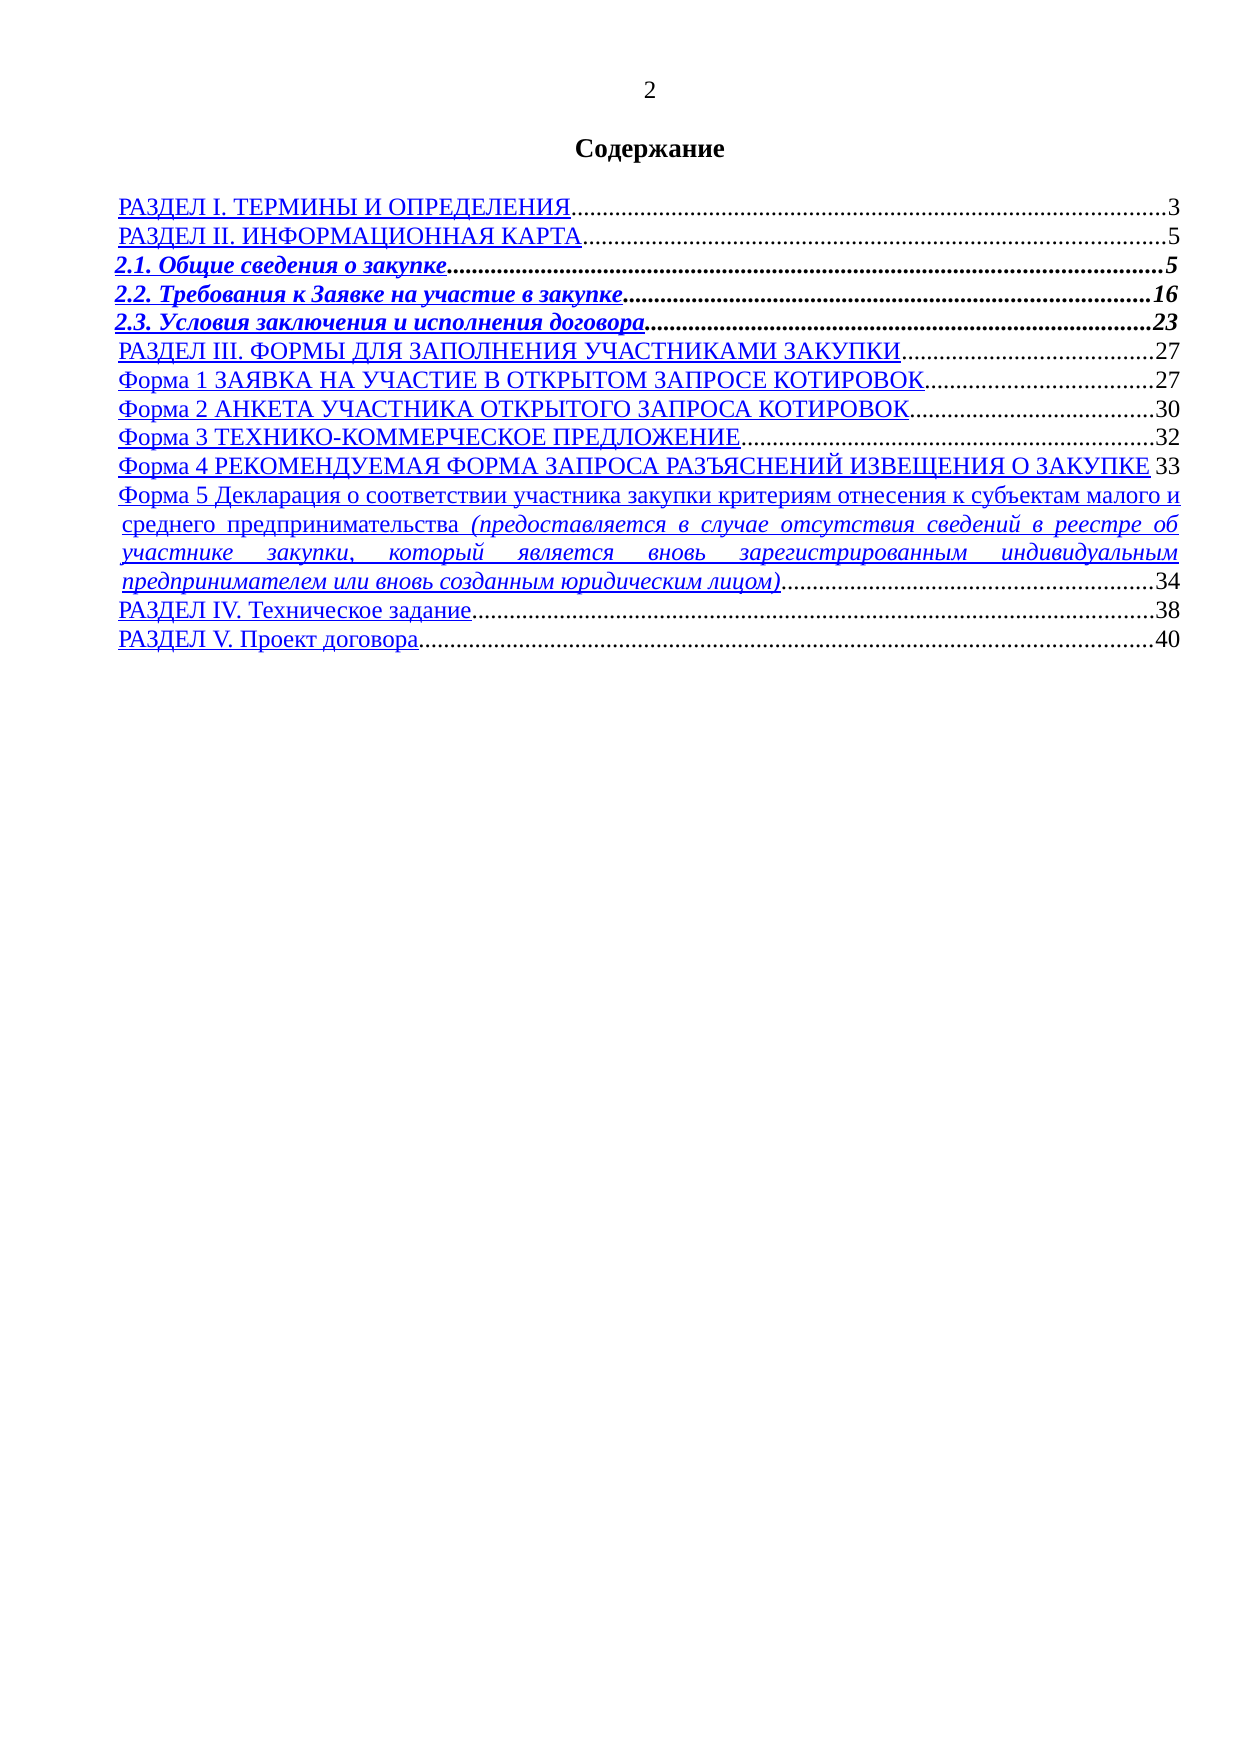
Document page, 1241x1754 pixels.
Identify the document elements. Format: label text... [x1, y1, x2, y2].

text Форма 5 Декларация о соответствии участника закупки критериям отнесения к субъектам малого и среднего предпринимательства (предоставляется в случае отсутствия сведений в реестре об участнике закупки, который является вновь зарегистрированным индивидуальным предпринимателем или вновь созданным юридическим лицом) 34 [118, 480, 1181, 505]
text Форма 3 ТЕХНИКО-КОММЕРЧЕСКОЕ ПРЕДЛОЖЕНИЕ 32 [118, 422, 1181, 451]
text Форма 4 РЕКОМЕНДУЕМАЯ ФОРМА ЗАПРОСА РАЗЪЯСНЕНИЙ ИЗВЕЩЕНИЯ О ЗАКУПКЕ 33 [118, 451, 1181, 480]
text РАЗДЕЛ IV. Техническое задание 38 [118, 595, 1181, 624]
text 2.3. Условия заключения и исполнения договора 23 [114, 307, 1181, 336]
text РАЗДЕЛ V. Проект договора 40 [118, 624, 1181, 652]
text 2.1. Общие сведения о закупке 5 [114, 250, 1181, 279]
text Форма 1 ЗАЯВКА НА УЧАСТИЕ В ОТКРЫТОМ ЗАПРОСЕ КОТИРОВОК 27 [118, 365, 1181, 394]
text РАЗДЕЛ I. ТЕРМИНЫ И ОПРЕДЕЛЕНИЯ 3 [118, 192, 1181, 221]
text Форма 2 АНКЕТА УЧАСТНИКА ОТКРЫТОГО ЗАПРОСА КОТИРОВОК 30 [118, 394, 1181, 422]
text 2.2. Требования к Заявке на участие в закупке 16 [114, 279, 1181, 307]
text РАЗДЕЛ II. ИНФОРМАЦИОННАЯ КАРТА 5 [118, 221, 1181, 250]
text Содержание [118, 132, 1181, 164]
text РАЗДЕЛ III. ФОРМЫ ДЛЯ ЗАПОЛНЕНИЯ УЧАСТНИКАМИ ЗАКУПКИ 27 [118, 336, 1181, 365]
text Форма 5 Декларация о соответствии участника закупки критериям отнесения к субъектам малого и среднего предпринимательства (предоставляется в случае отсутствия сведений в реестре об участнике закупки, который является вновь зарегистрированным индивидуальным предпринимателем или вновь созданным юридическим лицом) 34 [118, 506, 1181, 595]
